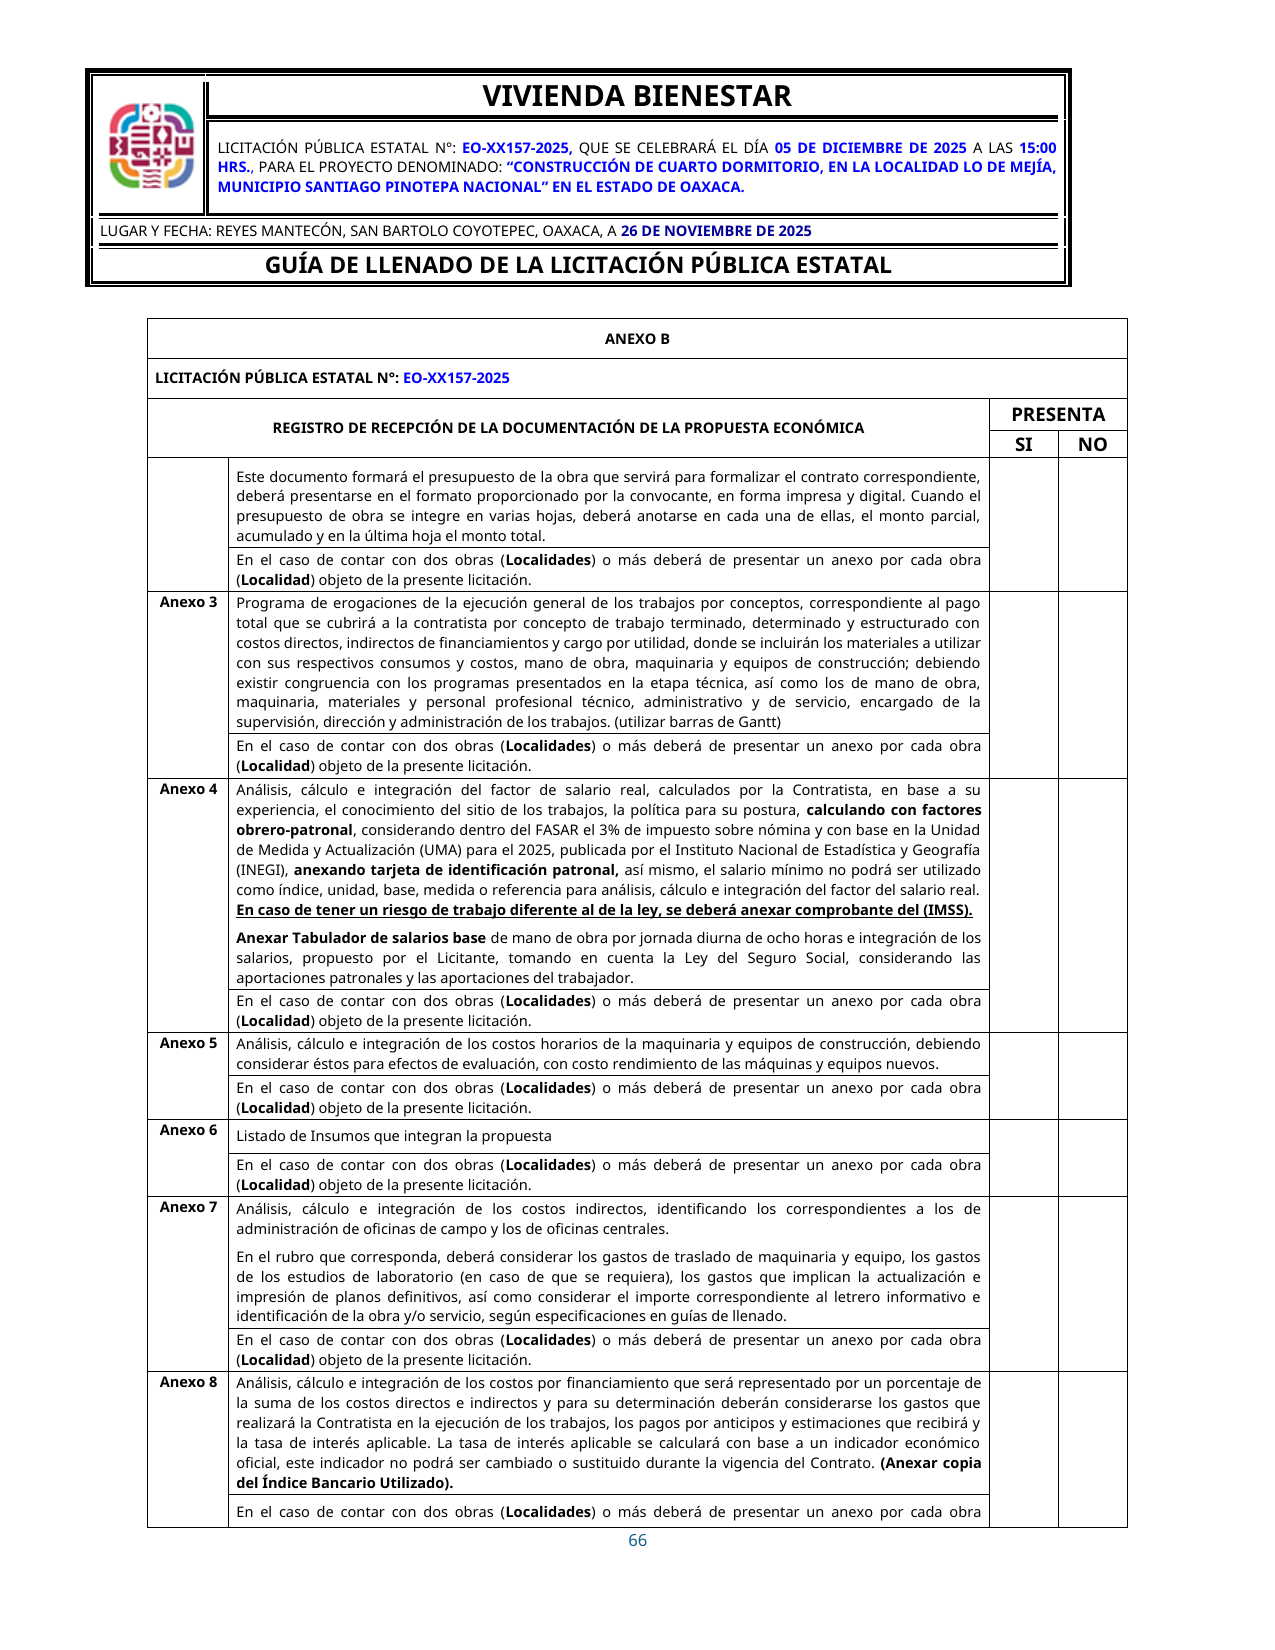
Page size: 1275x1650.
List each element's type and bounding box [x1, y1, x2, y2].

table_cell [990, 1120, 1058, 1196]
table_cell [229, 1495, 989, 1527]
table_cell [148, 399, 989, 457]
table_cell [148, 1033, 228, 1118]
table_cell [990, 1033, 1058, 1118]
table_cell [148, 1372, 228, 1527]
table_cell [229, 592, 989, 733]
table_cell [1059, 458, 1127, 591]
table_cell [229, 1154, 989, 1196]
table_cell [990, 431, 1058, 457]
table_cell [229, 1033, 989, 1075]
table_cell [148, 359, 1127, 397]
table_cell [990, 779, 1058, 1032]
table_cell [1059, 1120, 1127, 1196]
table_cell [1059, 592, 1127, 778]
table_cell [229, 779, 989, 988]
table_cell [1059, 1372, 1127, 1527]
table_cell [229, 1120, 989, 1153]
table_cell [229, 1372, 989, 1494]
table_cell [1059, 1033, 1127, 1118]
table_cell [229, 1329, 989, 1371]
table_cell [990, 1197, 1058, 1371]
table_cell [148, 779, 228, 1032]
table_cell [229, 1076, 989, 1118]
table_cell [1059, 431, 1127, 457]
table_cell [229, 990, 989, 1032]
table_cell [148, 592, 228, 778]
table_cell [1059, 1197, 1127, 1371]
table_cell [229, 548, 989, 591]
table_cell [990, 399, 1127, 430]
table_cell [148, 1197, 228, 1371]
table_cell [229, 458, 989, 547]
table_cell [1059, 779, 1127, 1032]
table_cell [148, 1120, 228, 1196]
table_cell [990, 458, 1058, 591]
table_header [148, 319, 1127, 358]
picture [98, 95, 203, 194]
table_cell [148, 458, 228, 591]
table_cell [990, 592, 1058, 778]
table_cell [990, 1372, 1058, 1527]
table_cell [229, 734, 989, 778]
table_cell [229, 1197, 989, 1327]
